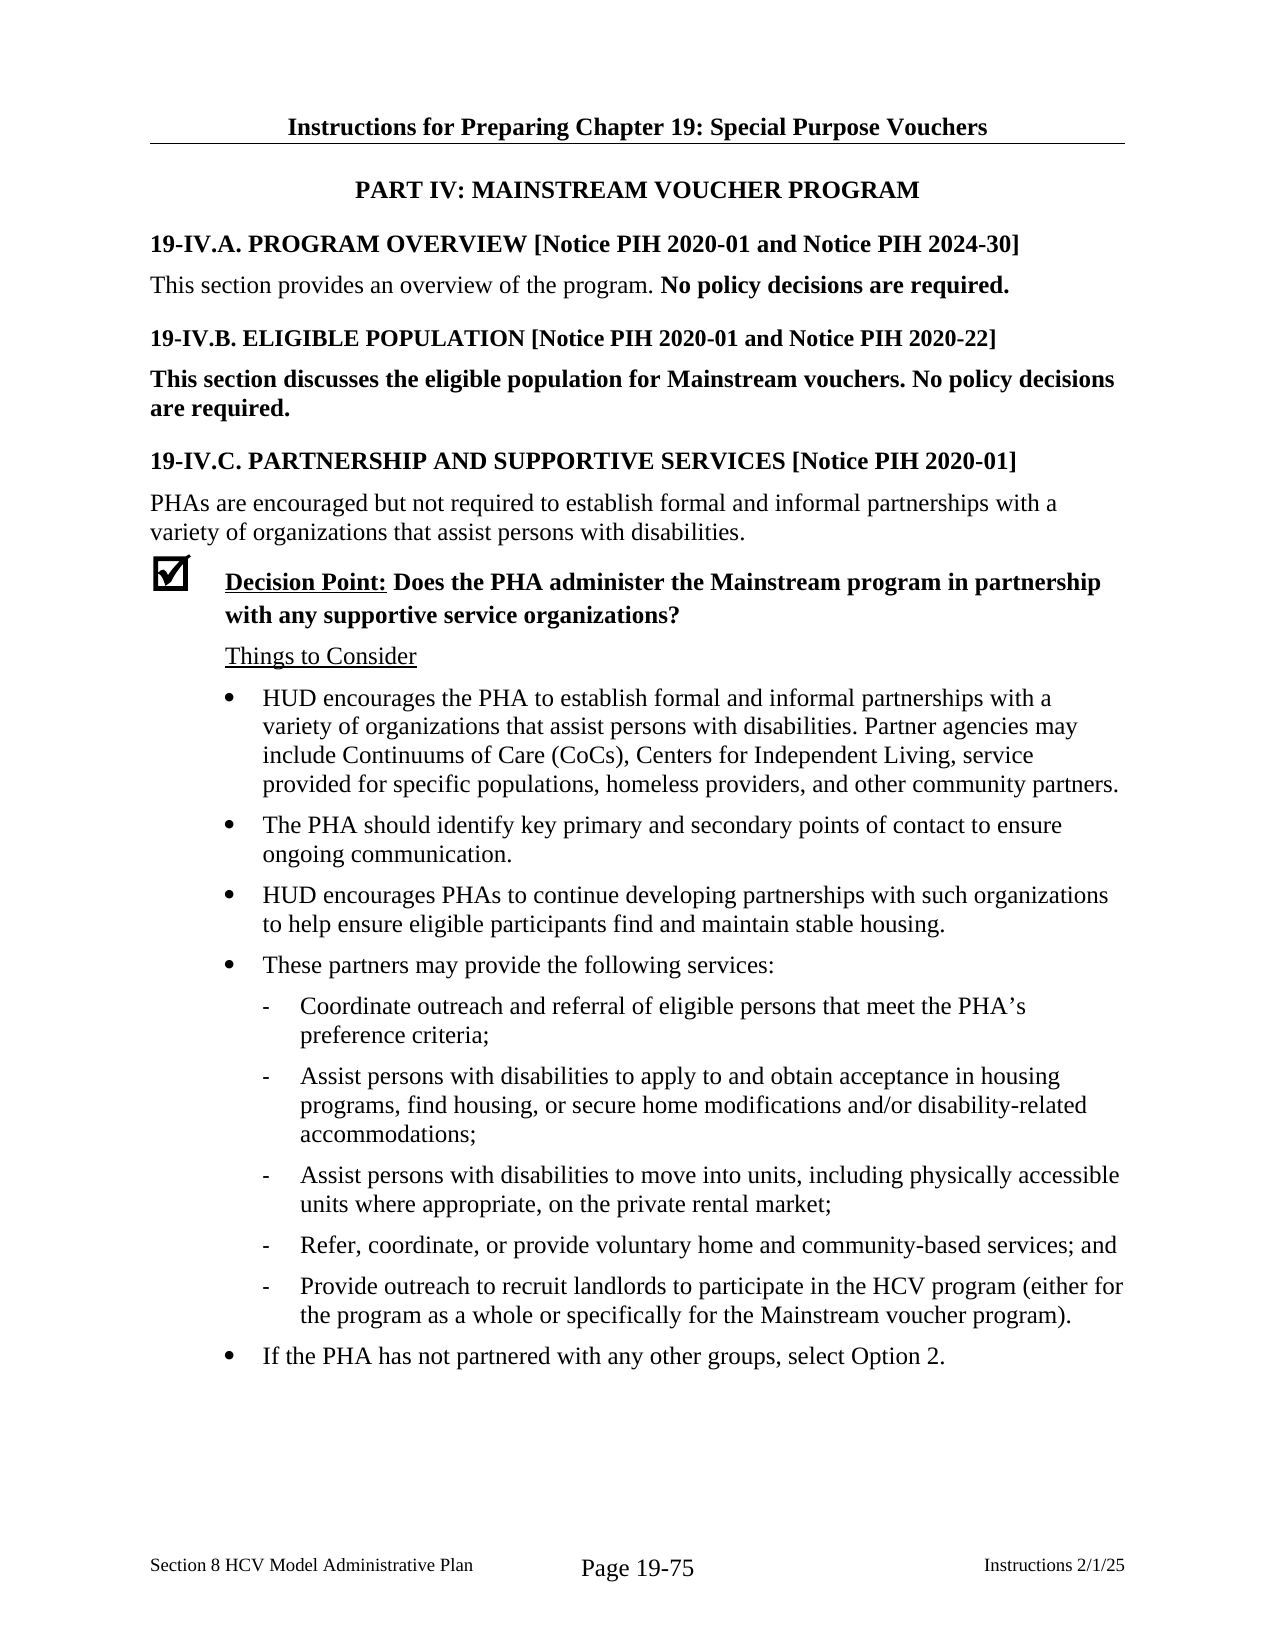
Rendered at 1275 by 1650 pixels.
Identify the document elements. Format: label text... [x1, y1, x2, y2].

list Assist persons with disabilities to apply to and obtain acceptance in housing programs, find housing, or secure home modifications and/or disability-related accommodations; [262, 1061, 1125, 1148]
text This section provides an overview of the program. No policy decisions are required. [150, 270, 1125, 299]
list These partners may provide the following services: [225, 950, 1125, 979]
text 19-IV.C. PARTNERSHIP AND SUPPORTIVE SERVICES [Notice PIH 2020-01] [150, 446, 1125, 475]
list Coordinate outreach and referral of eligible persons that meet the PHA’s preference criteria; [262, 991, 1125, 1049]
text PART IV: MAINSTREAM VOUCHER PROGRAM [150, 175, 1125, 204]
text This section discusses the eligible population for Mainstream vouchers. No policy decisions are required. [150, 364, 1125, 421]
text Decision Point: Does the PHA administer the Mainstream program in partnership with any supportive service organizations? [150, 558, 1125, 629]
text 19-IV.A. PROGRAM OVERVIEW [Notice PIH 2020-01 and Notice PIH 2024-30] [150, 229, 1125, 257]
list Refer, coordinate, or provide voluntary home and community-based services; and [262, 1230, 1125, 1259]
text PHAs are encouraged but not required to establish formal and informal partnerships with a variety of organizations that assist persons with disabilities. [150, 488, 1125, 546]
text 19-IV.B. ELIGIBLE POPULATION [Notice PIH 2020-01 and Notice PIH 2020-22] [150, 324, 1125, 351]
list If the PHA has not partnered with any other groups, select Option 2. [225, 1341, 1125, 1370]
text Things to Consider [225, 641, 1125, 670]
list HUD encourages the PHA to establish formal and informal partnerships with a variety of organizations that assist persons with disabilities. Partner agencies may include Continuums of Care (CoCs), Centers for Independent Living, service provided for specific populations, homeless providers, and other community partners. [225, 683, 1125, 798]
list Assist persons with disabilities to move into units, including physically accessible units where appropriate, on the private rental market; [262, 1160, 1125, 1218]
list Provide outreach to recruit landlords to participate in the HCV program (either for the program as a whole or specifically for the Mainstream voucher program). [262, 1271, 1125, 1329]
list The PHA should identify key primary and secondary points of contact to ensure ongoing communication. [225, 810, 1125, 868]
list HUD encourages PHAs to continue developing partnerships with such organizations to help ensure eligible participants find and maintain stable housing. [225, 880, 1125, 938]
